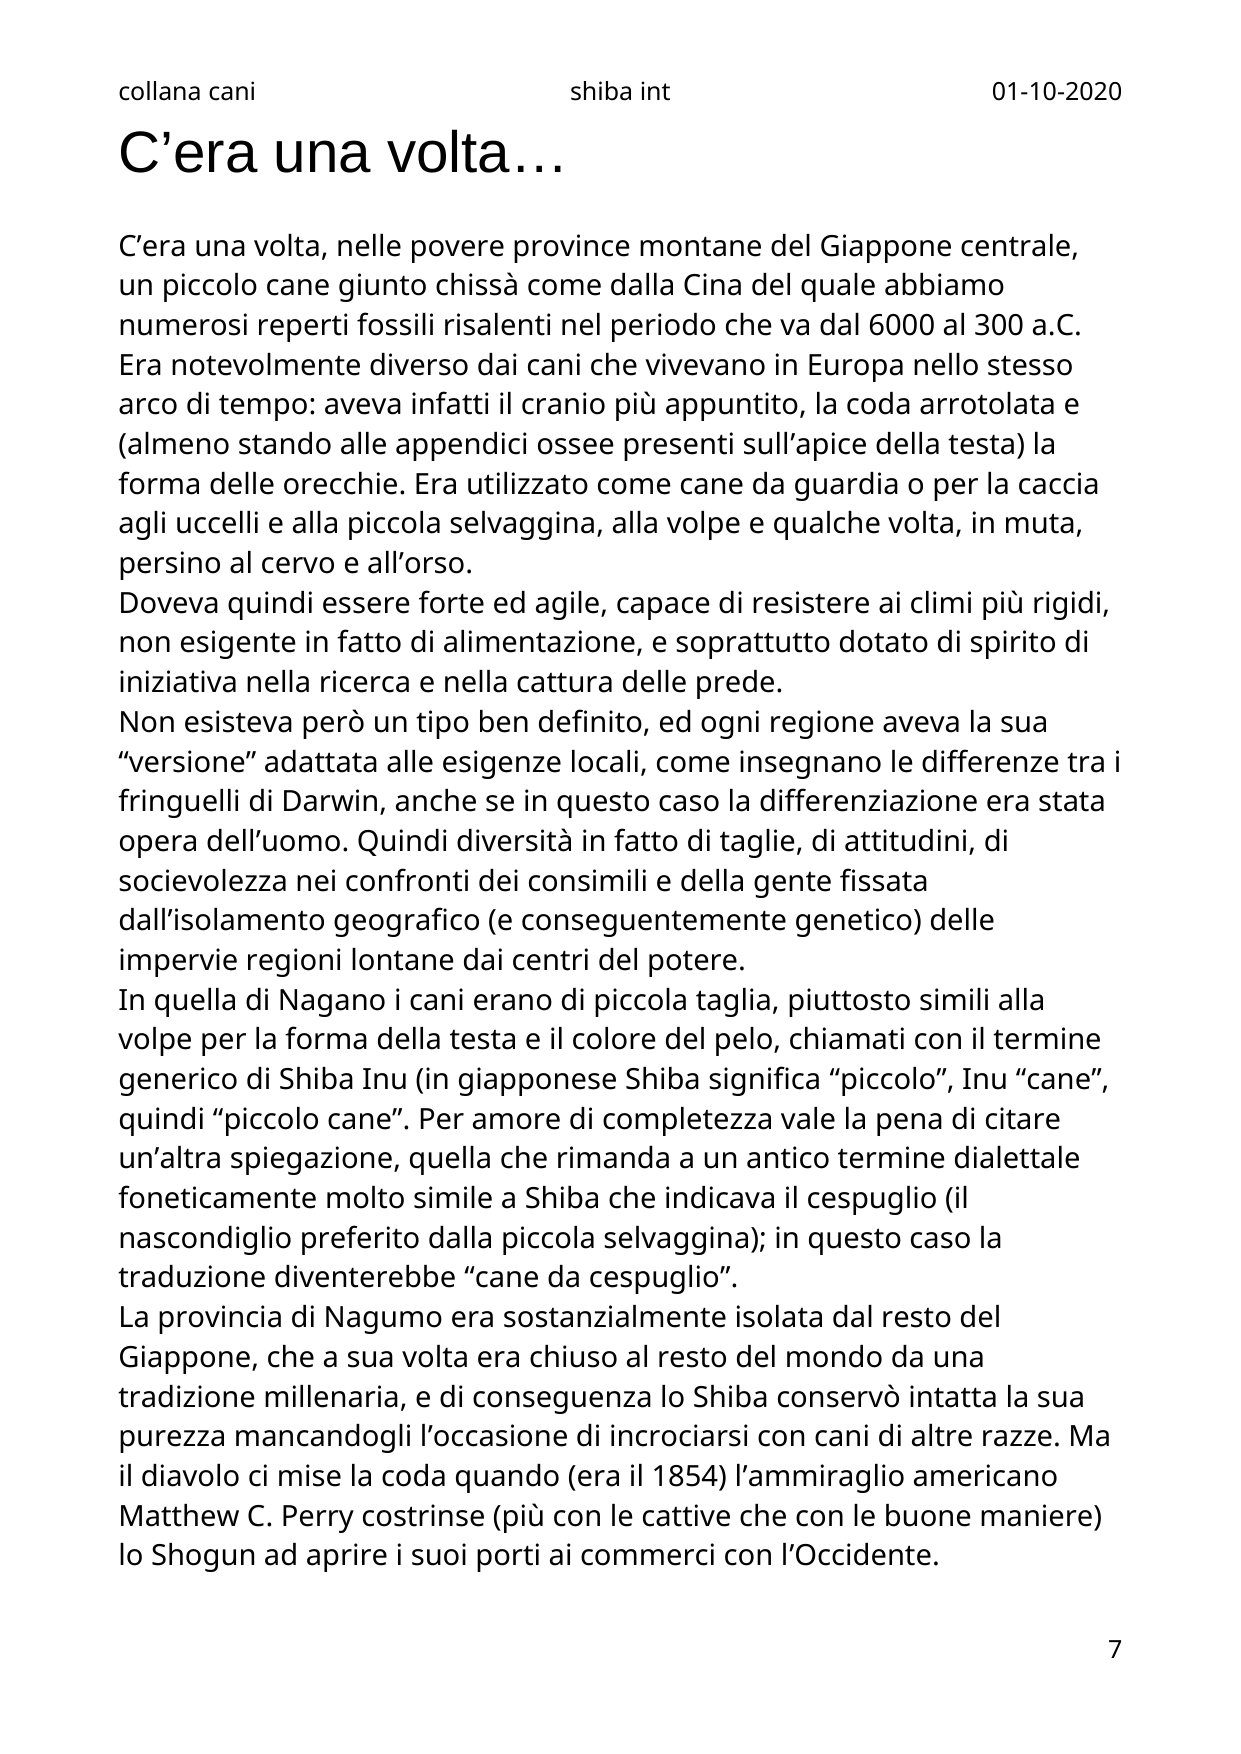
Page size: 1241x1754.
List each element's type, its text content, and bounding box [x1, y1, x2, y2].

text Doveva quindi essere forte ed agile, capace di resistere ai climi più rigidi, non esigente in fatto di alimentazione, e soprattutto dotato di spirito di iniziativa nella ricerca e nella cattura delle prede. [118, 582, 1122, 701]
text Era notevolmente diverso dai cani che vivevano in Europa nello stesso arco di tempo: aveva infatti il cranio più appuntito, la coda arrotolata e (almeno stando alle appendici ossee presenti sull’apice della testa) la forma delle orecchie. Era utilizzato come cane da guardia o per la caccia agli uccelli e alla piccola selvaggina, alla volpe e qualche volta, in muta, persino al cervo e all’orso. [118, 344, 1122, 582]
text Non esisteva però un tipo ben definito, ed ogni regione aveva la sua “versione” adattata alle esigenze locali, come insegnano le differenze tra i fringuelli di Darwin, anche se in questo caso la differenziazione era stata opera dell’uomo. Quindi diversità in fatto di taglie, di attitudini, di socievolezza nei confronti dei consimili e della gente fissata dall’isolamento geografico (e conseguentemente genetico) delle impervie regioni lontane dai centri del potere. [118, 701, 1122, 979]
text In quella di Nagano i cani erano di piccola taglia, piuttosto simili alla volpe per la forma della testa e il colore del pelo, chiamati con il termine generico di Shiba Inu (in giapponese Shiba significa “piccolo”, Inu “cane”, quindi “piccolo cane”. Per amore di completezza vale la pena di citare un’altra spiegazione, quella che rimanda a un antico termine dialettale foneticamente molto simile a Shiba che indicava il cespuglio (il nascondiglio preferito dalla piccola selvaggina); in questo caso la traduzione diventerebbe “cane da cespuglio”. [118, 979, 1122, 1296]
text C’era una volta… [118, 118, 1122, 185]
text La provincia di Nagumo era sostanzialmente isolata dal resto del Giappone, che a sua volta era chiuso al resto del mondo da una tradizione millenaria, e di conseguenza lo Shiba conservò intatta la sua purezza mancandogli l’occasione di incrociarsi con cani di altre razze. Ma il diavolo ci mise la coda quando (era il 1854) l’ammiraglio americano Matthew C. Perry costrinse (più con le cattive che con le buone maniere) lo Shogun ad aprire i suoi porti ai commerci con l’Occidente. [118, 1296, 1122, 1574]
text C’era una volta, nelle povere province montane del Giappone centrale, un piccolo cane giunto chissà come dalla Cina del quale abbiamo numerosi reperti fossili risalenti nel periodo che va dal 6000 al 300 a.C. [118, 225, 1122, 344]
